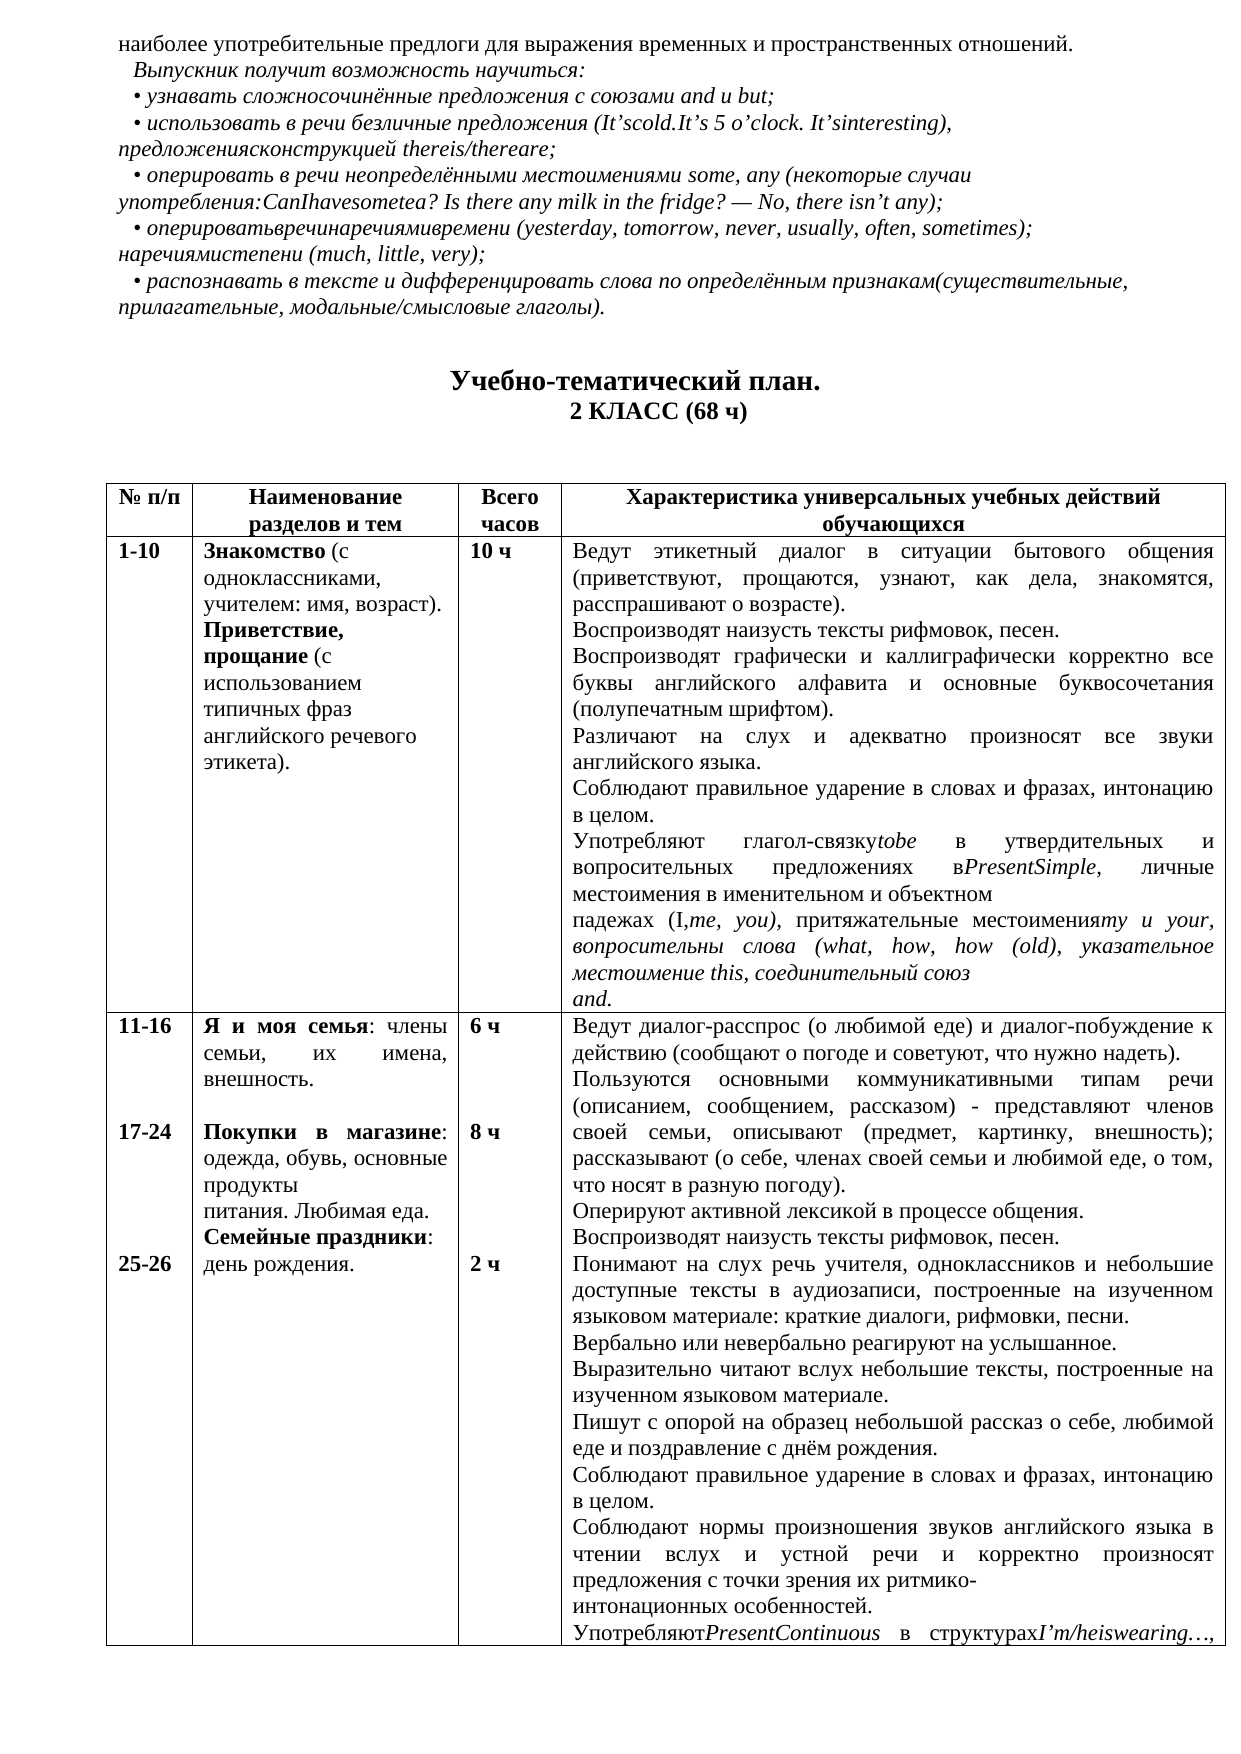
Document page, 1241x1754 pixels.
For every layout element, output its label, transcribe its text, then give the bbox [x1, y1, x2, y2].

table_cell Ведут этикетный диалог в ситуации бытового общения (приветствуют, прощаются, узнают, как дела, знакомятся, расспрашивают о возрасте). Воспроизводят наизусть тексты рифмовок, песен. Воспроизводят графически и каллиграфически корректно все буквы английского алфавита и основные буквосочетания (полупечатным шрифтом). Различают на слух и адекватно произносят все звуки английского языка. Соблюдают правильное ударение в словах и фразах, интонацию в целом. Употребляют глагол-связкуtobe в утвердительных и вопросительных предложениях вPresentSimple, личные местоимения в именительном и объектном падежах (I,me, you), притяжательные местоименияmy и your, вопросительны слова (what, how, how (old), указательное местоимение this, соединительный союз and. [562, 537, 1225, 1012]
text • оперировать в речи неопределёнными местоимениями some, any (некоторые случаи употребления:CanIhavesometea? Is there any milk in the fridge? — No, there isn’t any); [118, 161, 1152, 214]
table_cell 1-10 [107, 537, 192, 1012]
table_header № п/п [107, 484, 192, 536]
text • узнавать сложносочинённые предложения с союзами and и but; [118, 82, 1152, 109]
text • использовать в речи безличные предложения (It’scold.It’s 5 o’clock. It’sinteresting), предложениясконструкцией thereis/thereare; [118, 109, 1152, 161]
text Учебно-тематический план. [118, 363, 1152, 396]
table_header Характеристика универсальных учебных действий обучающихся [562, 484, 1225, 536]
table_cell 10 ч [459, 537, 561, 1012]
text • распознавать в тексте и дифференцировать слова по определённым признакам(существительные, прилагательные, модальные/смысловые глаголы). [118, 267, 1152, 319]
table_cell 6 ч 8 ч 2 ч [459, 1013, 561, 1645]
text • оперироватьвречинаречиямивремени (yesterday, tomorrow, never, usually, often, sometimes); наречиямистепени (much, little, very); [118, 214, 1152, 267]
text 2 КЛАСС (68 ч) [165, 396, 1152, 425]
table_header Всего часов [459, 484, 561, 536]
table_cell Знакомство (с одноклассниками, учителем: имя, возраст). Приветствие, прощание (с использованием типичных фраз английского речевого этикета). [193, 537, 458, 1012]
table_header Наименование разделов и тем [193, 484, 458, 536]
text Выпускник получит возможность научиться: [118, 56, 1152, 82]
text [118, 29, 1152, 56]
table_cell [562, 1013, 1225, 1645]
table_cell 11-16 17-24 25-26 [107, 1013, 192, 1645]
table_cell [193, 1013, 458, 1645]
